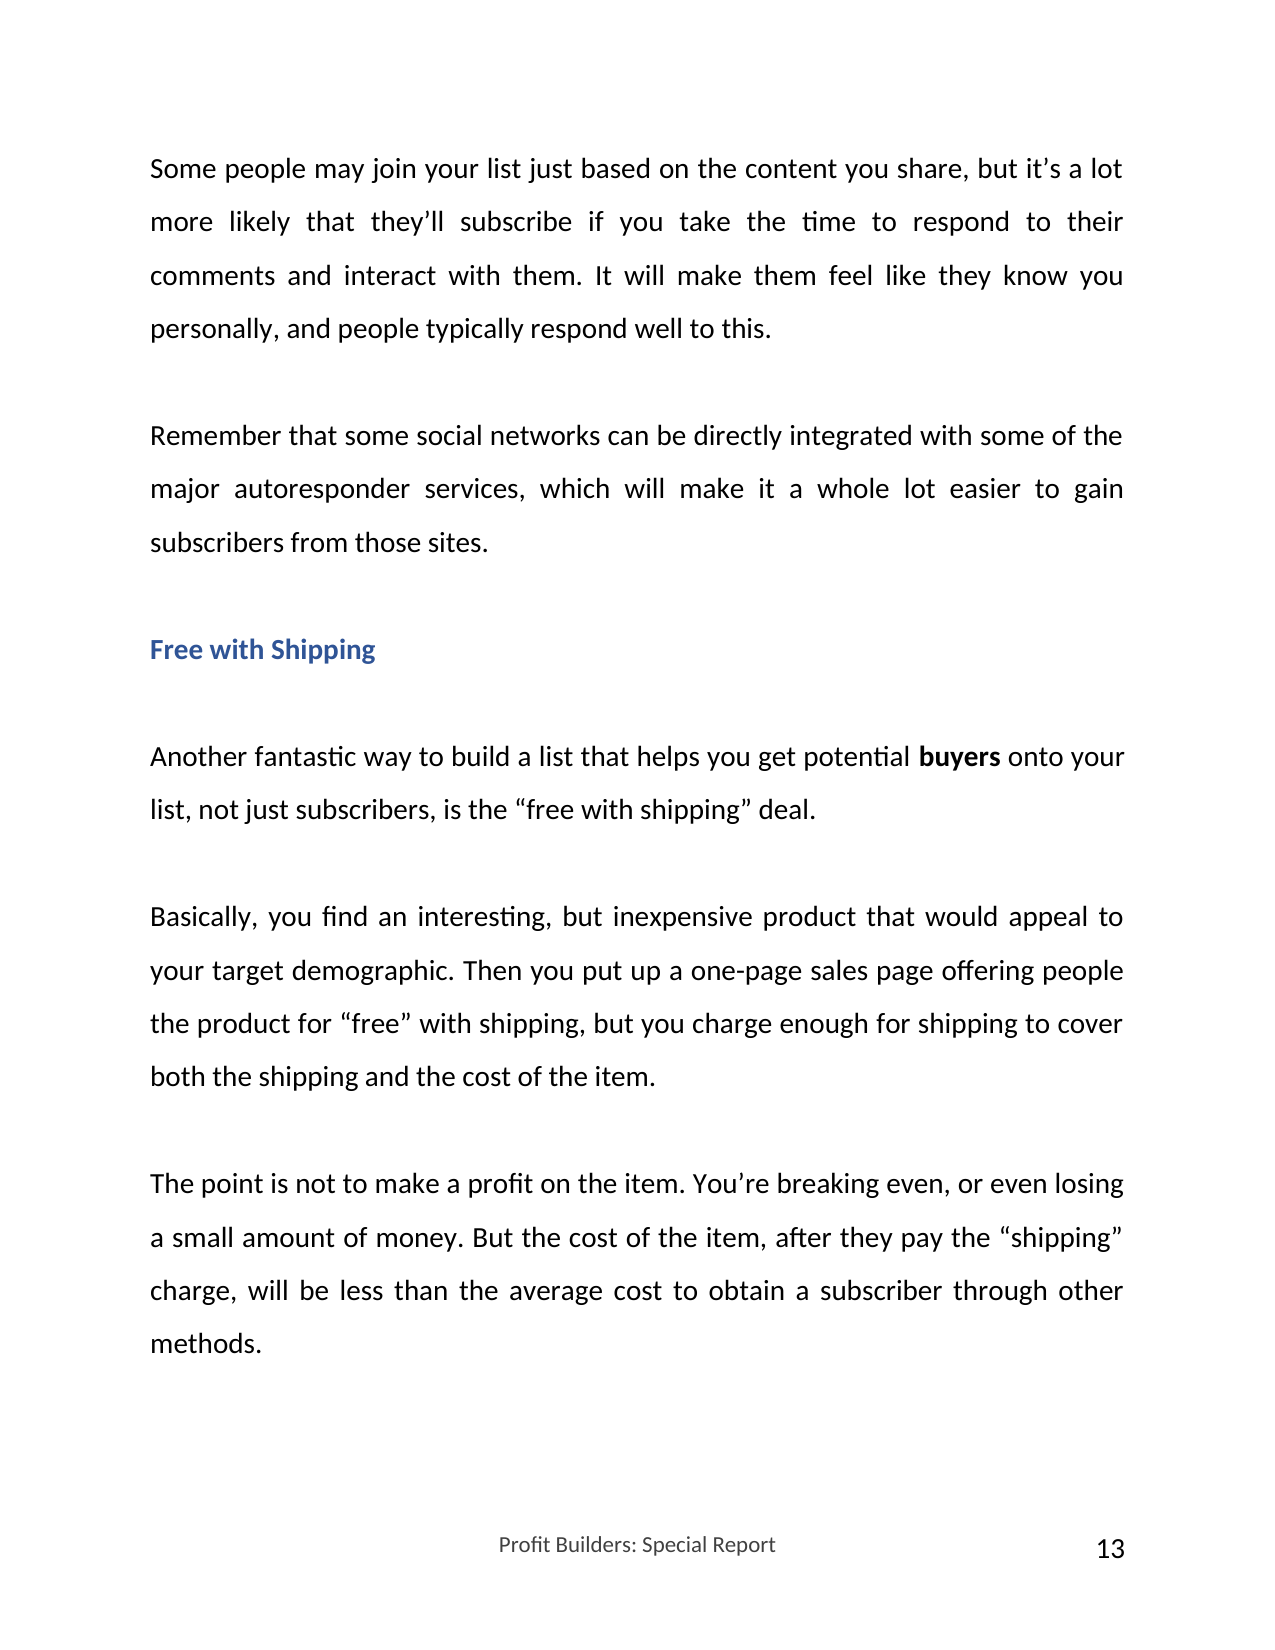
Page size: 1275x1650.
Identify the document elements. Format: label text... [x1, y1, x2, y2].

text The point is not to make a profit on the item. You’re breaking even, or even losing a small amount of money. But the cost of the item, after they pay the “shipping” charge, will be less than the average cost to obtain a subscriber through other methods. [150, 1165, 1125, 1361]
text Basically, you find an interesting, but inexpensive product that would appeal to your target demographic. Then you put up a one-page sales page offering people the product for “free” with shipping, but you charge enough for shipping to cover both the shipping and the cost of the item. [150, 898, 1125, 1094]
text Remember that some social networks can be directly integrated with some of the major autoresponder services, which will make it a whole lot easier to gain subscribers from those sites. [150, 417, 1125, 560]
text Another fantastic way to build a list that helps you get potential buyers onto your list, not just subscribers, is the “free with shipping” deal. [150, 738, 1125, 827]
text Some people may join your list just based on the content you share, but it’s a lot more likely that they’ll subscribe if you take the time to respond to their comments and interact with them. It will make them feel like they know you personally, and people typically respond well to this. [150, 150, 1125, 346]
subtitle Free with Shipping [150, 631, 1125, 667]
